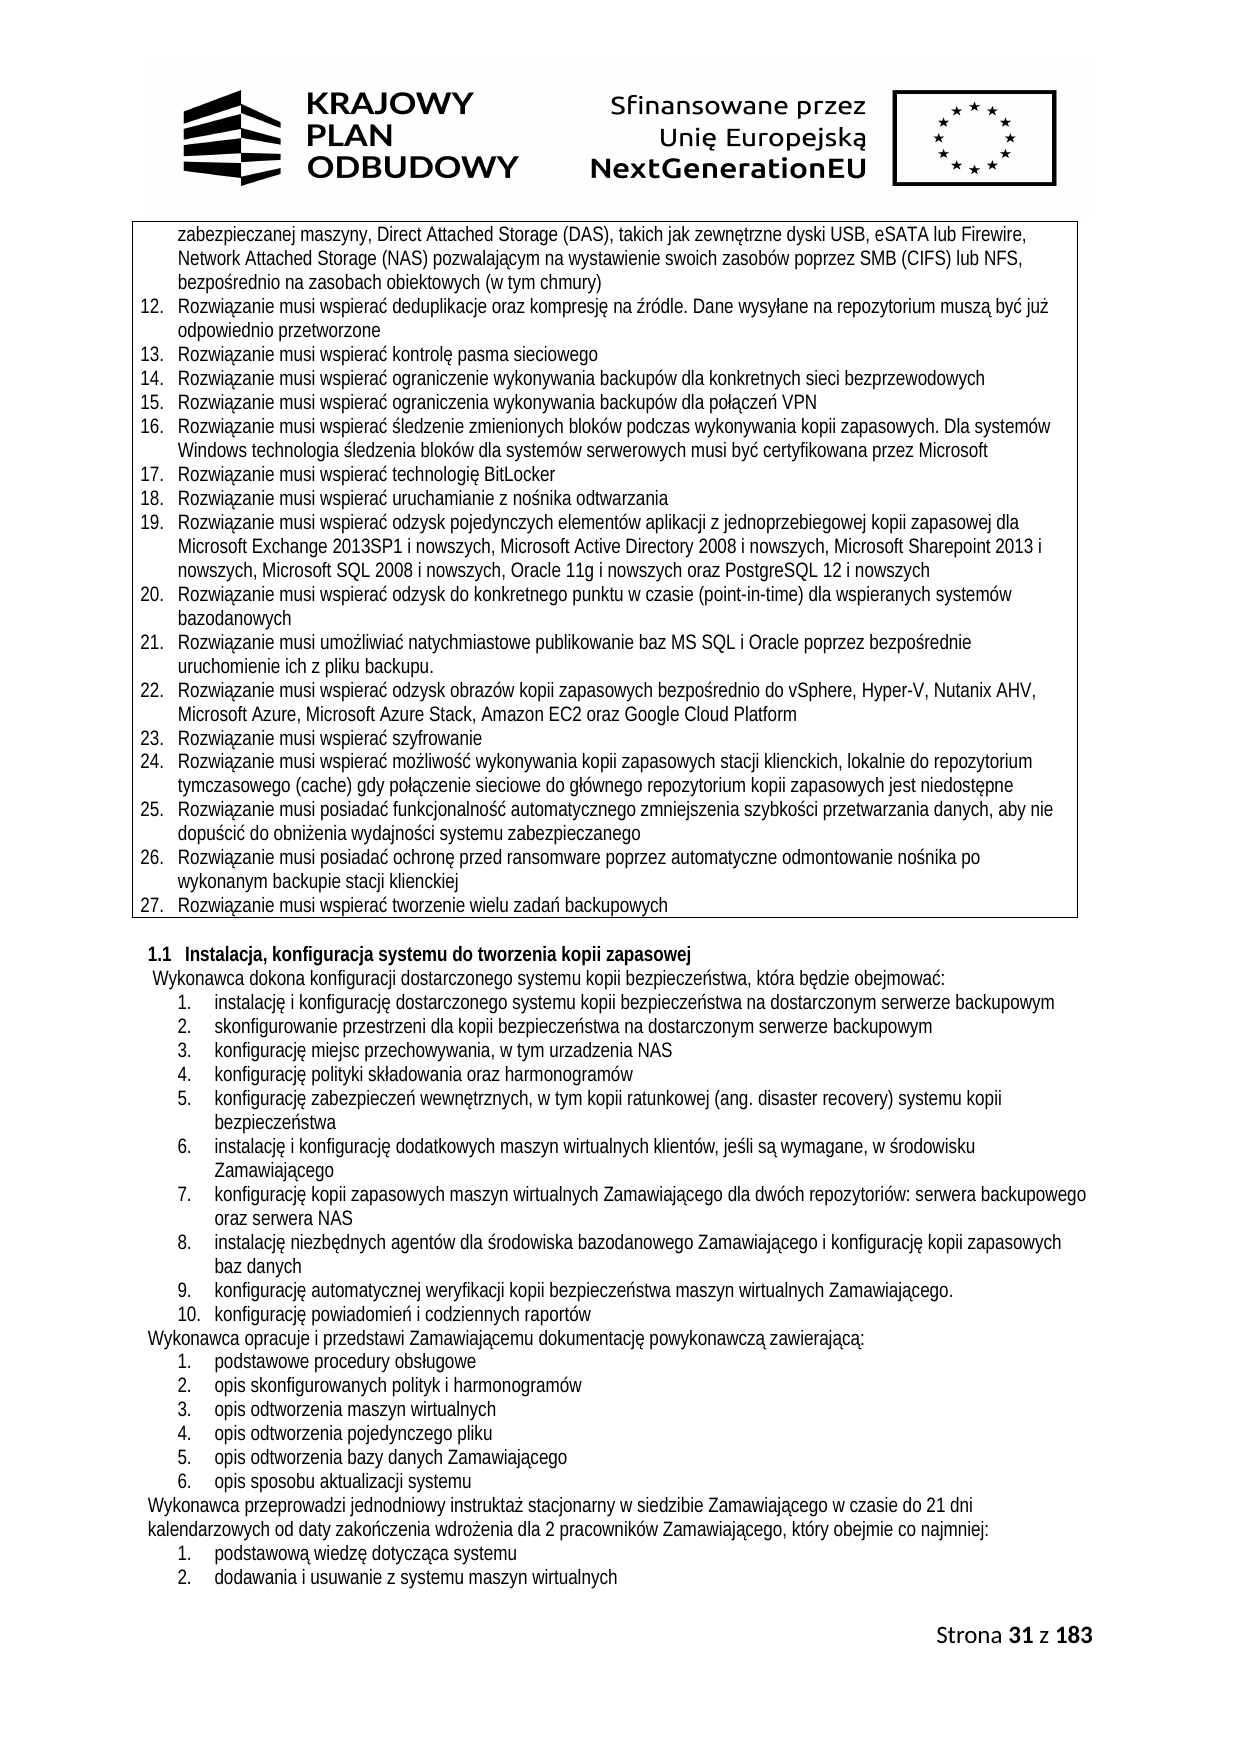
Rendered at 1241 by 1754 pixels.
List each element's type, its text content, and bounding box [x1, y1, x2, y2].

list opis odtworzenia bazy danych Zamawiającego [177, 1445, 1093, 1469]
list skonfigurowanie przestrzeni dla kopii bezpieczeństwa na dostarczonym serwerze backupowym [177, 1014, 1093, 1038]
list instalację i konfigurację dodatkowych maszyn wirtualnych klientów, jeśli są wymagane, w środowisku Zamawiającego [177, 1134, 1093, 1182]
list konfigurację polityki składowania oraz harmonogramów [177, 1062, 1093, 1086]
list podstawową wiedzę dotycząca systemu [177, 1541, 1093, 1565]
text Wykonawca przeprowadzi jednodniowy instruktaż stacjonarny w siedzibie Zamawiającego w czasie do 21 dni kalendarzowych od daty zakończenia wdrożenia dla 2 pracowników Zamawiającego, który obejmie co najmniej: [148, 1493, 1093, 1541]
list dodawania i usuwanie z systemu maszyn wirtualnych [177, 1565, 1093, 1589]
list opis odtworzenia pojedynczego pliku [177, 1421, 1093, 1445]
list podstawowe procedury obsługowe [177, 1349, 1093, 1373]
list opis odtworzenia maszyn wirtualnych [177, 1397, 1093, 1421]
list konfigurację powiadomień i codziennych raportów [177, 1301, 1093, 1325]
list opis skonfigurowanych polityk i harmonogramów [177, 1373, 1093, 1397]
list konfigurację kopii zapasowych maszyn wirtualnych Zamawiającego dla dwóch repozytoriów: serwera backupowego oraz serwera NAS [177, 1182, 1093, 1229]
text Wykonawca dokona konfiguracji dostarczonego systemu kopii bezpieczeństwa, która będzie obejmować: [148, 966, 1093, 990]
picture [147, 59, 1093, 218]
list konfigurację zabezpieczeń wewnętrznych, w tym kopii ratunkowej (ang. disaster recovery) systemu kopii bezpieczeństwa [177, 1086, 1093, 1134]
list instalację i konfigurację dostarczonego systemu kopii bezpieczeństwa na dostarczonym serwerze backupowym [177, 990, 1093, 1014]
list konfigurację automatycznej weryfikacji kopii bezpieczeństwa maszyn wirtualnych Zamawiającego. [177, 1277, 1093, 1301]
text Wykonawca opracuje i przedstawi Zamawiającemu dokumentację powykonawczą zawierającą: [148, 1325, 1093, 1349]
list Instalacja, konfiguracja systemu do tworzenia kopii zapasowej [148, 942, 1093, 966]
list konfigurację miejsc przechowywania, w tym urzadzenia NAS [177, 1038, 1093, 1062]
list instalację niezbędnych agentów dla środowiska bazodanowego Zamawiającego i konfigurację kopii zapasowych baz danych [177, 1229, 1093, 1277]
list opis sposobu aktualizacji systemu [177, 1469, 1093, 1493]
